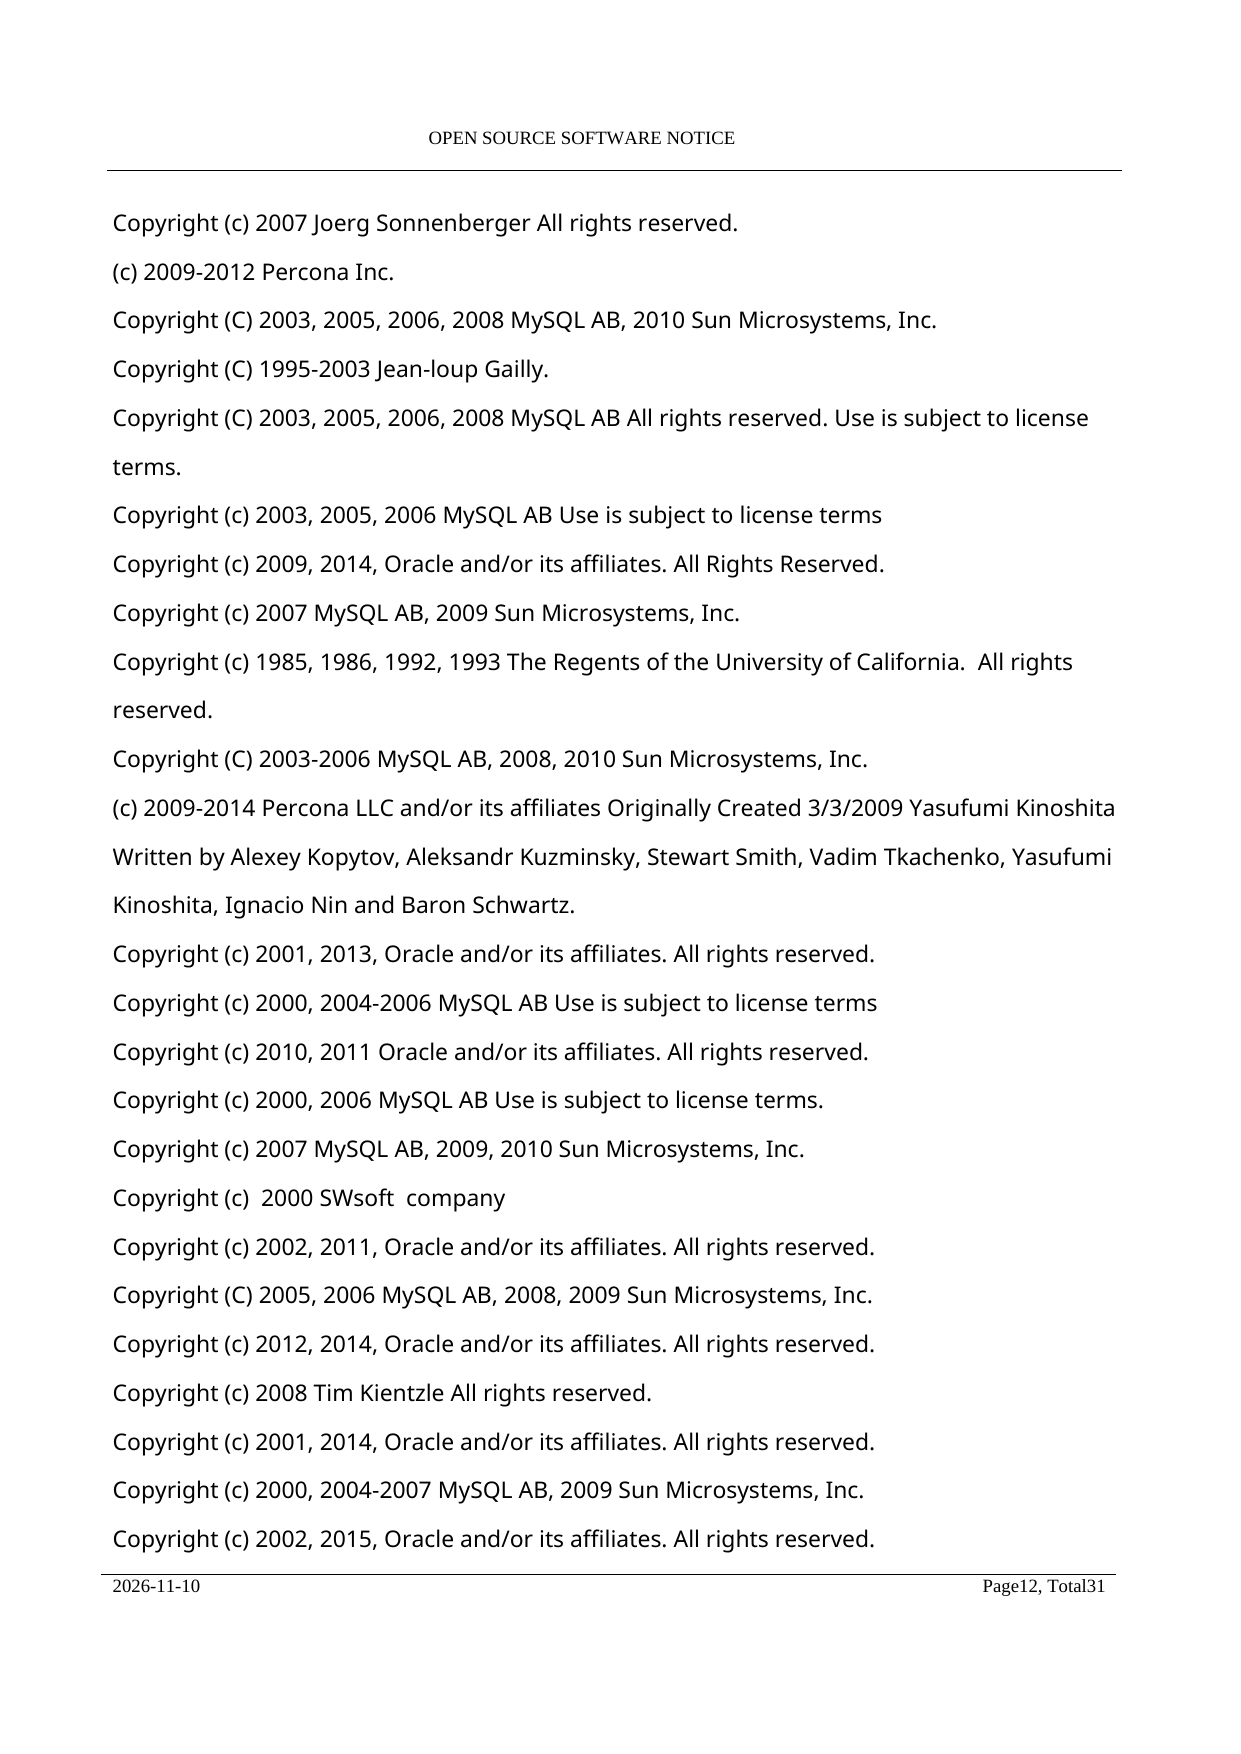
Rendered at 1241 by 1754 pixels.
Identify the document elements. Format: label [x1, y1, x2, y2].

text [112, 206, 1128, 1555]
